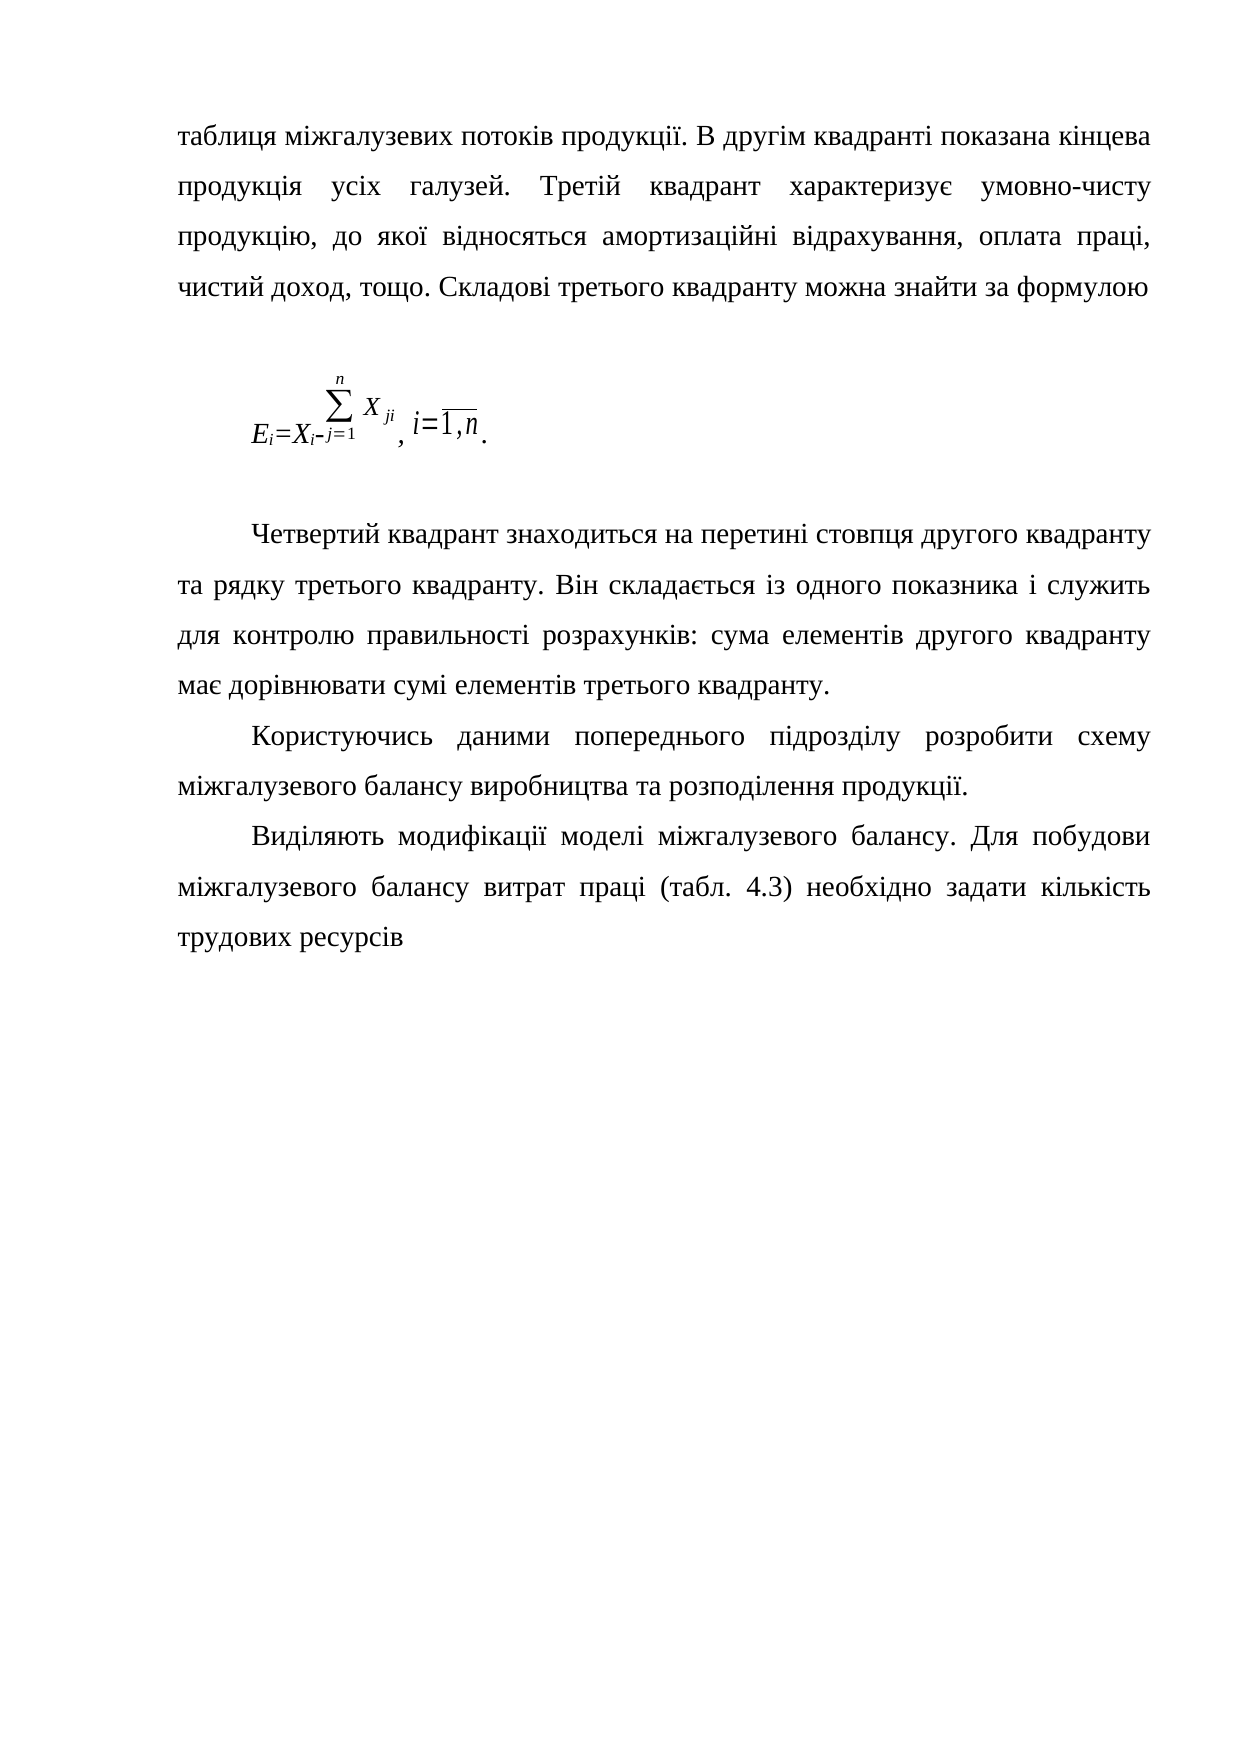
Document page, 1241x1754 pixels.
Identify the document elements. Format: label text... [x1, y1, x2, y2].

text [177, 118, 1152, 303]
text Користуючись даними попереднього підрозділу розробити схему міжгалузевого балансу виробництва та розподілення продукції. [177, 718, 1152, 802]
text Четвертий квадрант знаходиться на перетині стовпця другого квадранту та рядку третього квадранту. Він складається із одного показника і служить для контролю правильності розрахунків: сума елементів другого квадранту має дорівнювати сумі елементів третього квадранту. [177, 517, 1152, 701]
text Виділяють модифікації моделі міжгалузевого балансу. Для побудови міжгалузевого балансу витрат праці (табл. 4.3) необхідно задати кількість трудових ресурсів [177, 818, 1152, 953]
text Ei=Xi-, . [177, 370, 1152, 449]
